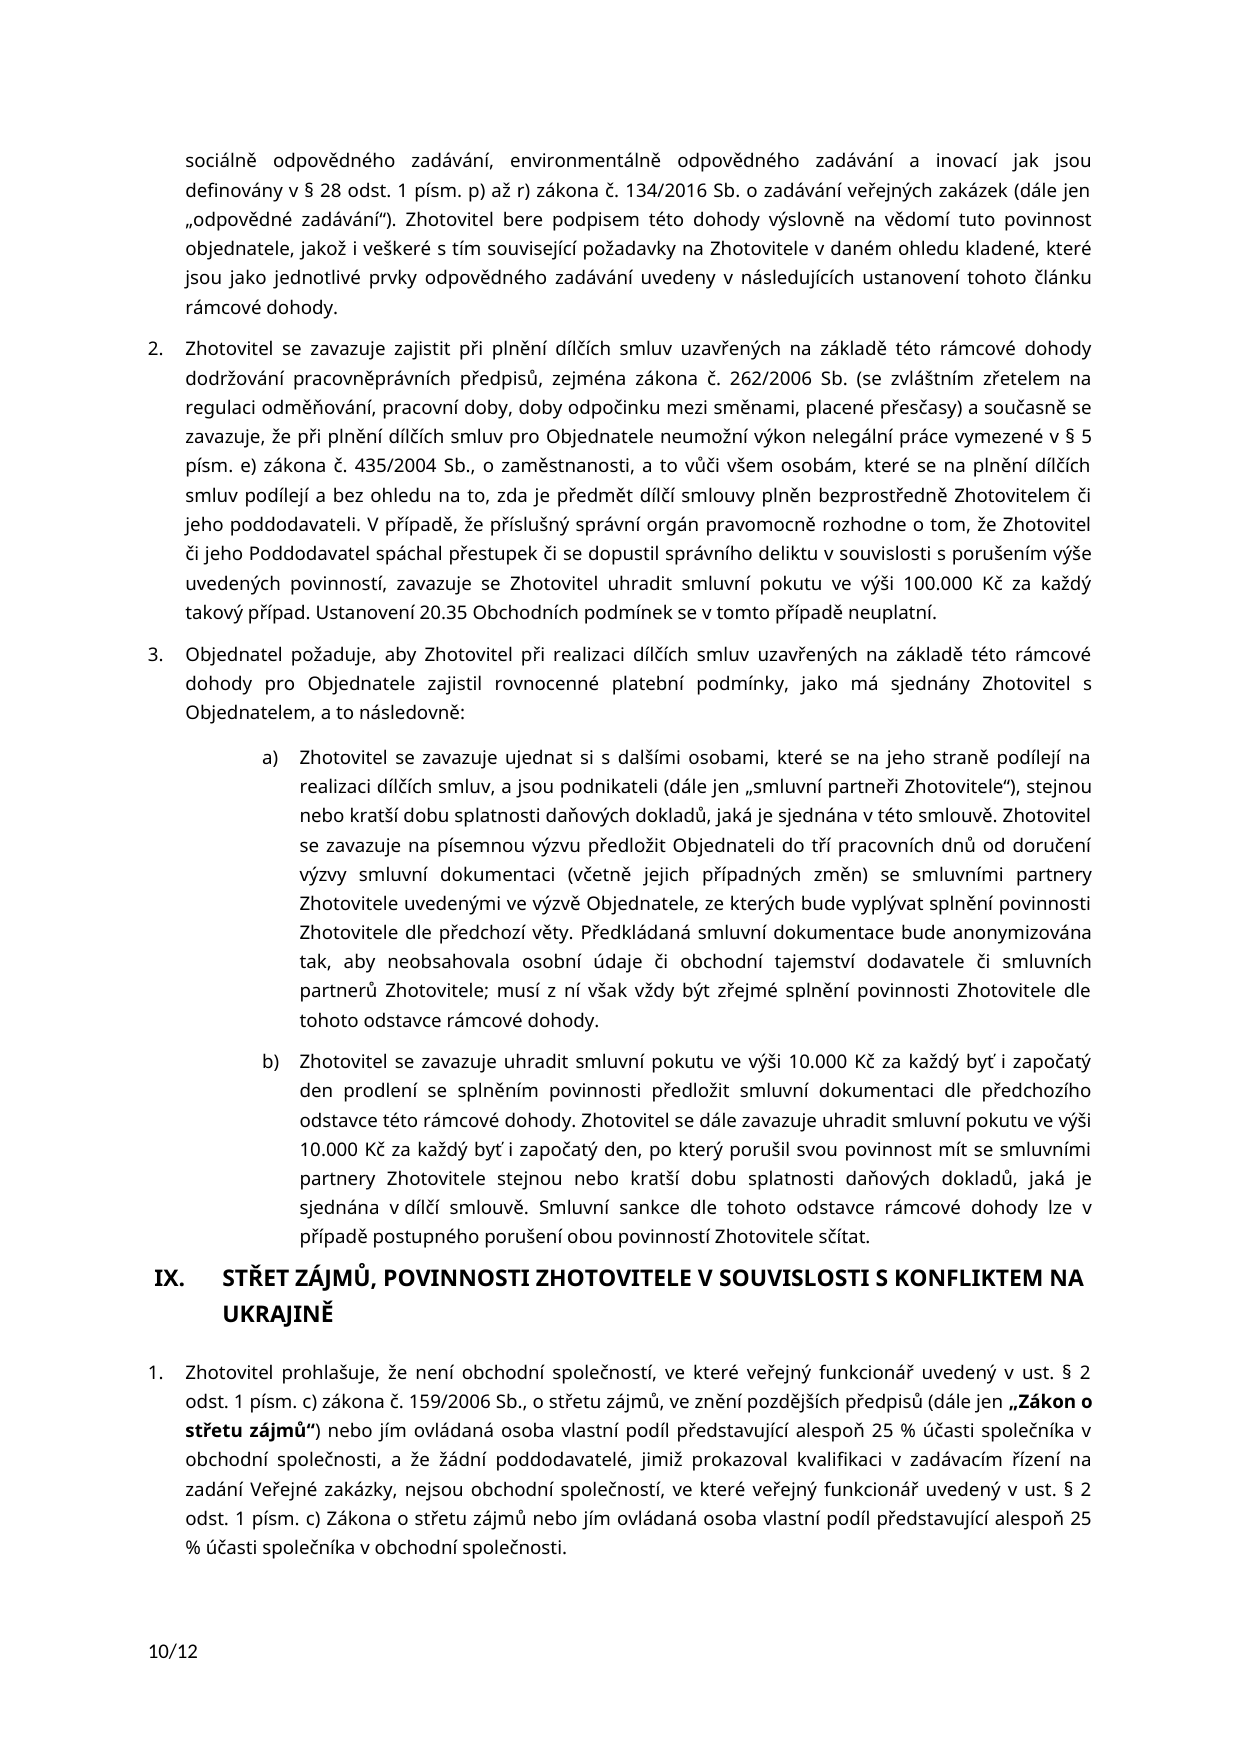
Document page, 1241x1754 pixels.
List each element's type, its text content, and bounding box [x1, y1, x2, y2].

list Zhotovitel prohlašuje, že není obchodní společností, ve které veřejný funkcionář uvedený v ust. § 2 odst. 1 písm. c) zákona č. 159/2006 Sb., o střetu zájmů, ve znění pozdějších předpisů (dále jen „Zákon o střetu zájmů“) nebo jím ovládaná osoba vlastní podíl představující alespoň 25 % účasti společníka v obchodní společnosti, a že žádní poddodavatelé, jimiž prokazoval kvalifikaci v zadávacím řízení na zadání Veřejné zakázky, nejsou obchodní společností, ve které veřejný funkcionář uvedený v ust. § 2 odst. 1 písm. c) Zákona o střetu zájmů nebo jím ovládaná osoba vlastní podíl představující alespoň 25 % účasti společníka v obchodní společnosti. [148, 1359, 1093, 1560]
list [148, 148, 1093, 319]
list Zhotovitel se zavazuje zajistit při plnění dílčích smluv uzavřených na základě této rámcové dohody dodržování pracovněprávních předpisů, zejména zákona č. 262/2006 Sb. (se zvláštním zřetelem na regulaci odměňování, pracovní doby, doby odpočinku mezi směnami, placené přesčasy) a současně se zavazuje, že při plnění dílčích smluv pro Objednatele neumožní výkon nelegální práce vymezené v § 5 písm. e) zákona č. 435/2004 Sb., o zaměstnanosti, a to vůči všem osobám, které se na plnění dílčích smluv podílejí a bez ohledu na to, zda je předmět dílčí smlouvy plněn bezprostředně Zhotovitelem či jeho poddodavateli. V případě, že příslušný správní orgán pravomocně rozhodne o tom, že Zhotovitel či jeho Poddodavatel spáchal přestupek či se dopustil správního deliktu v souvislosti s porušením výše uvedených povinností, zavazuje se Zhotovitel uhradit smluvní pokutu ve výši 100.000 Kč za každý takový případ. Ustanovení 20.35 Obchodních podmínek se v tomto případě neuplatní. [148, 336, 1093, 625]
list Objednatel požaduje, aby Zhotovitel při realizaci dílčích smluv uzavřených na základě této rámcové dohody pro Objednatele zajistil rovnocenné platební podmínky, jako má sjednány Zhotovitel s Objednatelem, a to následovně: [148, 641, 1093, 725]
list Zhotovitel se zavazuje uhradit smluvní pokutu ve výši 10.000 Kč za každý byť i započatý den prodlení se splněním povinnosti předložit smluvní dokumentaci dle předchozího odstavce této rámcové dohody. Zhotovitel se dále zavazuje uhradit smluvní pokutu ve výši 10.000 Kč za každý byť i započatý den, po který porušil svou povinnost mít se smluvními partnery Zhotovitele stejnou nebo kratší dobu splatnosti daňových dokladů, jaká je sjednána v dílčí smlouvě. Smluvní sankce dle tohoto odstavce rámcové dohody lze v případě postupného porušení obou povinností Zhotovitele sčítat. [262, 1045, 1093, 1249]
list Zhotovitel se zavazuje ujednat si s dalšími osobami, které se na jeho straně podílejí na realizaci dílčích smluv, a jsou podnikateli (dále jen „smluvní partneři Zhotovitele“), stejnou nebo kratší dobu splatnosti daňových dokladů, jaká je sjednána v této smlouvě. Zhotovitel se zavazuje na písemnou výzvu předložit Objednateli do tří pracovních dnů od doručení výzvy smluvní dokumentaci (včetně jejich případných změn) se smluvními partnery Zhotovitele uvedenými ve výzvě Objednatele, ze kterých bude vyplývat splnění povinnosti Zhotovitele dle předchozí věty. Předkládaná smluvní dokumentace bude anonymizována tak, aby neobsahovala osobní údaje či obchodní tajemství dodavatele či smluvních partnerů Zhotovitele; musí z ní však vždy být zřejmé splnění povinnosti Zhotovitele dle tohoto odstavce rámcové dohody. [262, 741, 1093, 1033]
list STŘET ZÁJMŮ, POVINNOSTI ZHOTOVITELE V SOUVISLOSTI S KONFLIKTEM NA UKRAJINĚ [185, 1262, 1093, 1329]
